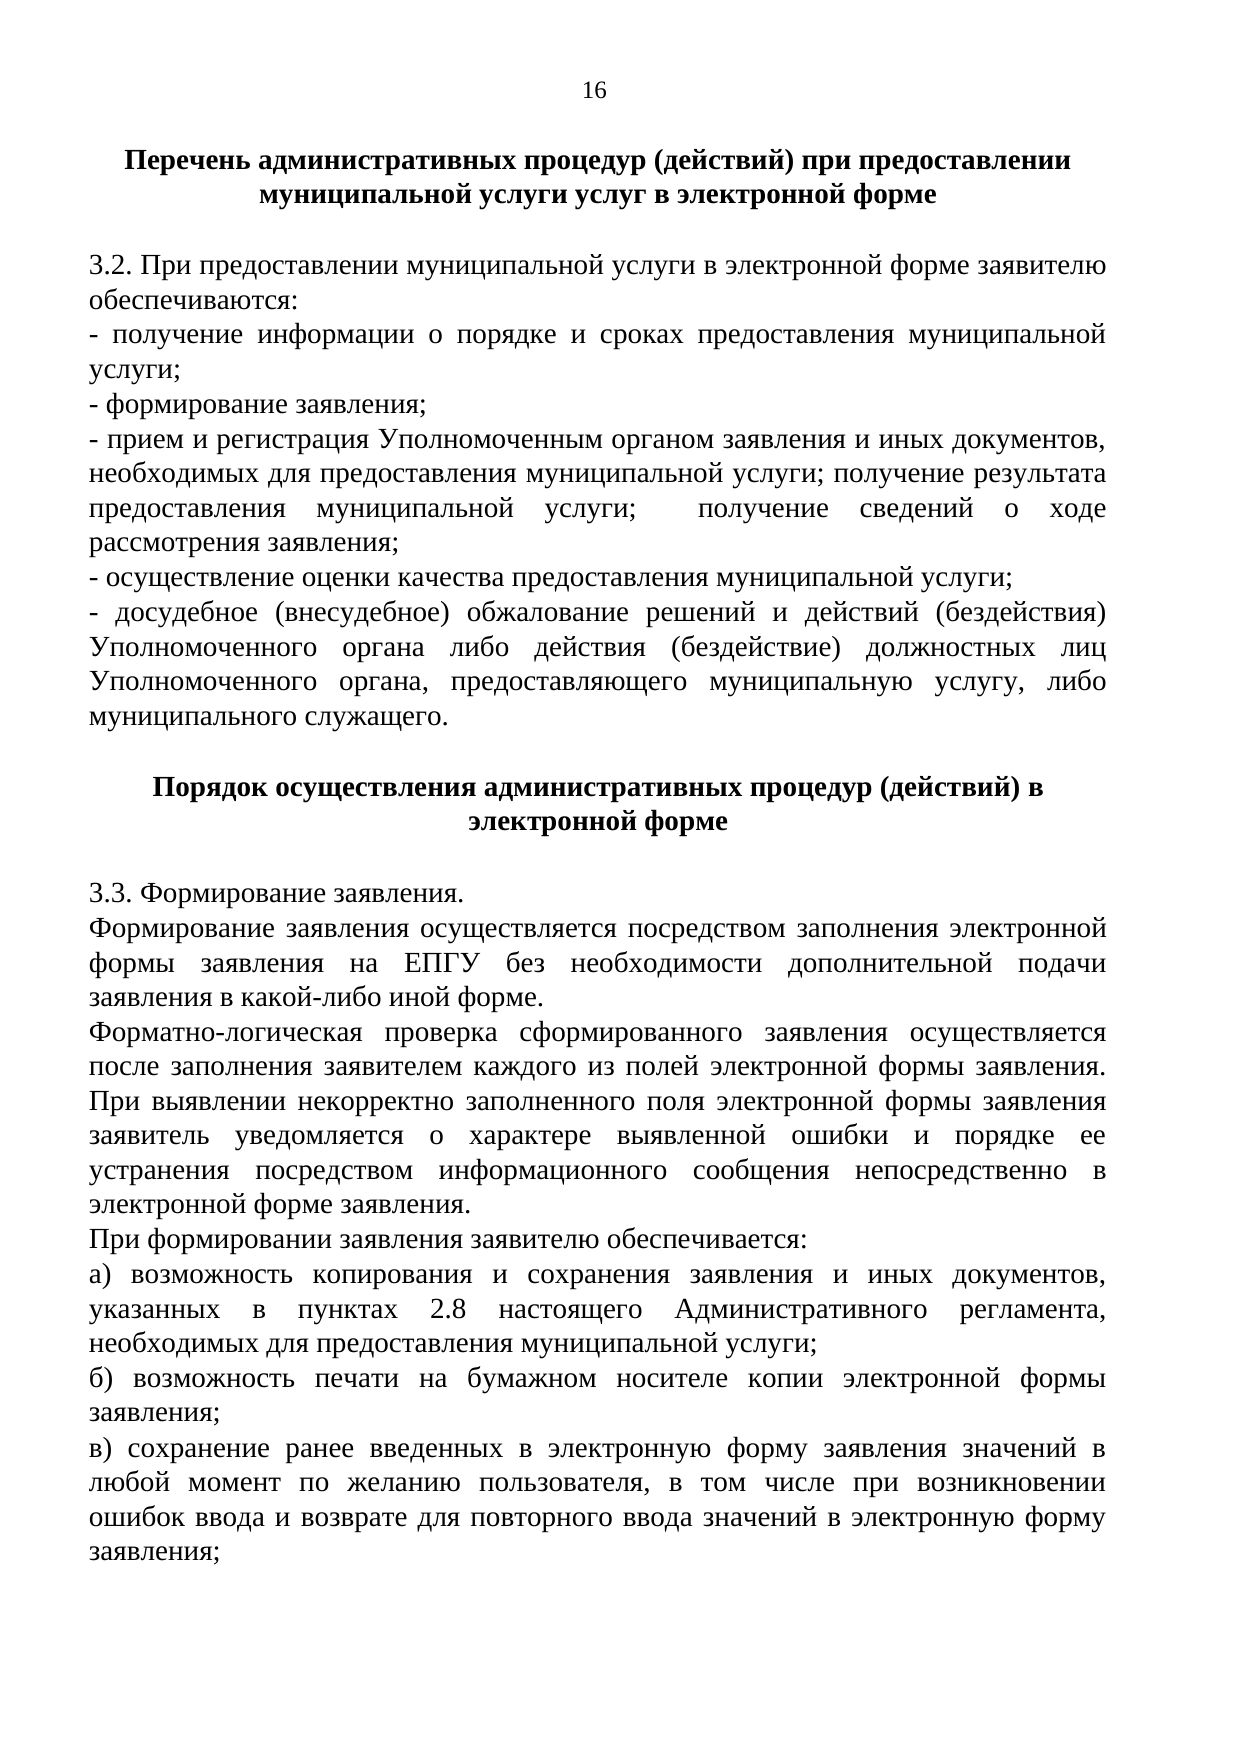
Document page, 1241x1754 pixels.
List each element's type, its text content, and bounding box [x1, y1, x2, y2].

text б) возможность печати на бумажном носителе копии электронной формы заявления; [89, 1360, 1107, 1428]
text - осуществление оценки качества предоставления муниципальной услуги; [89, 559, 1107, 593]
text Формирование заявления осуществляется посредством заполнения электронной формы заявления на ЕПГУ без необходимости дополнительной подачи заявления в какой-либо иной форме. [89, 910, 1107, 1013]
text - формирование заявления; [89, 386, 1107, 419]
text Перечень административных процедур (действий) при предоставлении муниципальной услуги услуг в электронной форме [89, 142, 1107, 210]
text - получение информации о порядке и сроках предоставления муниципальной услуги; [89, 317, 1107, 385]
text в) сохранение ранее введенных в электронную форму заявления значений в любой момент по желанию пользователя, в том числе при возникновении ошибок ввода и возврате для повторного ввода значений в электронную форму заявления; [89, 1430, 1107, 1567]
text 3.2. При предоставлении муниципальной услуги в электронной форме заявителю обеспечиваются: [89, 247, 1107, 315]
text - прием и регистрация Уполномоченным органом заявления и иных документов, необходимых для предоставления муниципальной услуги; получение результата предоставления муниципальной услуги; получение сведений о ходе рассмотрения заявления; [89, 421, 1107, 558]
text а) возможность копирования и сохранения заявления и иных документов, указанных в пунктах 2.8 настоящего Административного регламента, необходимых для предоставления муниципальной услуги; [89, 1256, 1107, 1359]
text 3.3. Формирование заявления. [89, 875, 1107, 909]
text Форматно-логическая проверка сформированного заявления осуществляется после заполнения заявителем каждого из полей электронной формы заявления. При выявлении некорректно заполненного поля электронной формы заявления заявитель уведомляется о характере выявленной ошибки и порядке ее устранения посредством информационного сообщения непосредственно в электронной форме заявления. [89, 1014, 1107, 1220]
text - досудебное (внесудебное) обжалование решений и действий (бездействия) Уполномоченного органа либо действия (бездействие) должностных лиц Уполномоченного органа, предоставляющего муниципальную услугу, либо муниципального служащего. [89, 594, 1107, 731]
text Порядок осуществления административных процедур (действий) в электронной форме [89, 769, 1107, 837]
text При формировании заявления заявителю обеспечивается: [89, 1221, 1107, 1255]
